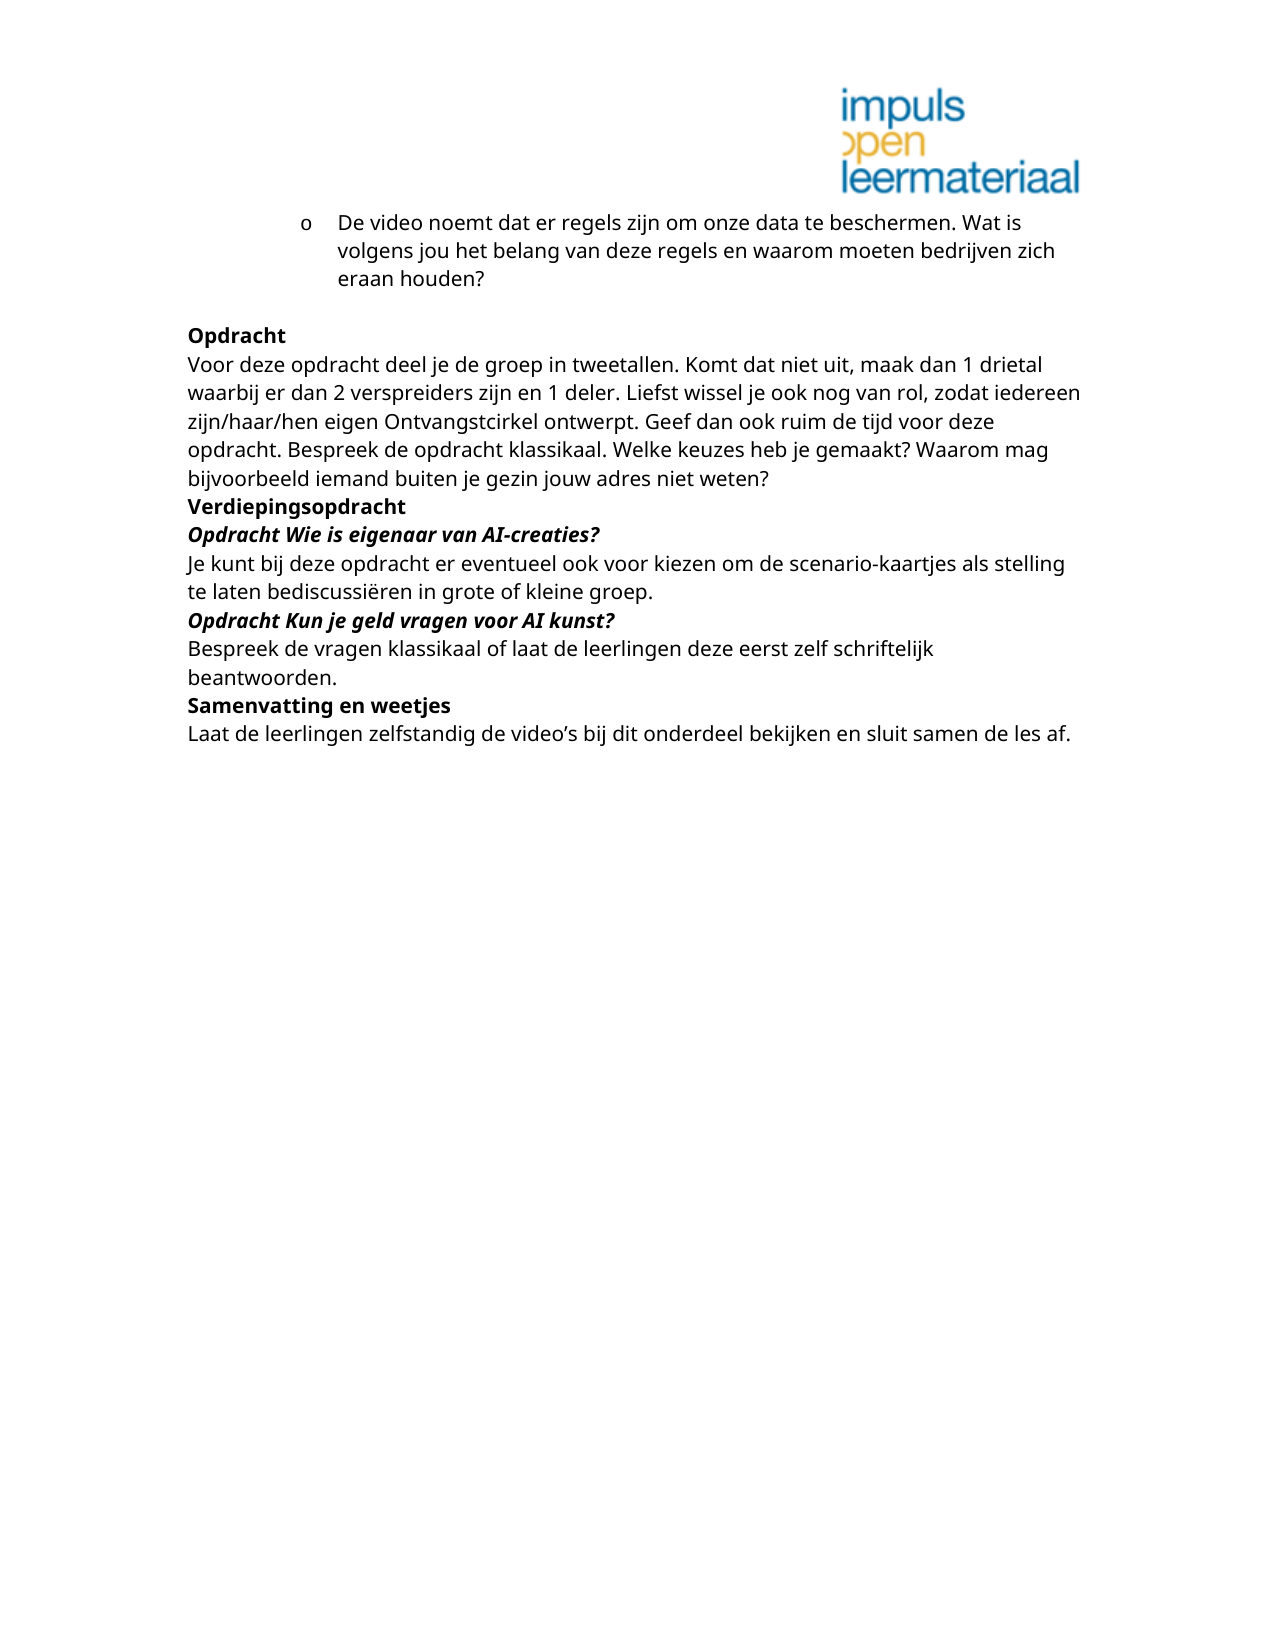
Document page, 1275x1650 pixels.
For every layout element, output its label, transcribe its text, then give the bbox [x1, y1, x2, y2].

text Verdiepingsopdracht [187, 492, 1087, 521]
text Samenvatting en weetjes [187, 691, 1087, 719]
list De video noemt dat er regels zijn om onze data te beschermen. Wat is volgens jou het belang van deze regels en waarom moeten bedrijven zich eraan houden? [300, 208, 1087, 293]
text Bespreek de vragen klassikaal of laat de leerlingen deze eerst zelf schriftelijk beantwoorden. [187, 634, 1087, 691]
text Laat de leerlingen zelfstandig de video’s bij dit onderdeel bekijken en sluit samen de les af. [187, 719, 1087, 748]
text Opdracht Kun je geld vragen voor AI kunst? [187, 606, 1087, 634]
text Je kunt bij deze opdracht er eventueel ook voor kiezen om de scenario-kaartjes als stelling te laten bediscussiëren in grote of kleine groep. [187, 549, 1087, 606]
text Voor deze opdracht deel je de groep in tweetallen. Komt dat niet uit, maak dan 1 drietal waarbij er dan 2 verspreiders zijn en 1 deler. Liefst wissel je ook nog van rol, zodat iedereen zijn/haar/hen eigen Ontvangstcirkel ontwerpt. Geef dan ook ruim de tijd voor deze opdracht. Bespreek de opdracht klassikaal. Welke keuzes heb je gemaakt? Waarom mag bijvoorbeeld iemand buiten je gezin jouw adres niet weten? [187, 350, 1087, 492]
text Opdracht [187, 321, 1087, 350]
picture [834, 75, 1088, 208]
text Opdracht Wie is eigenaar van AI-creaties? [187, 521, 1087, 549]
